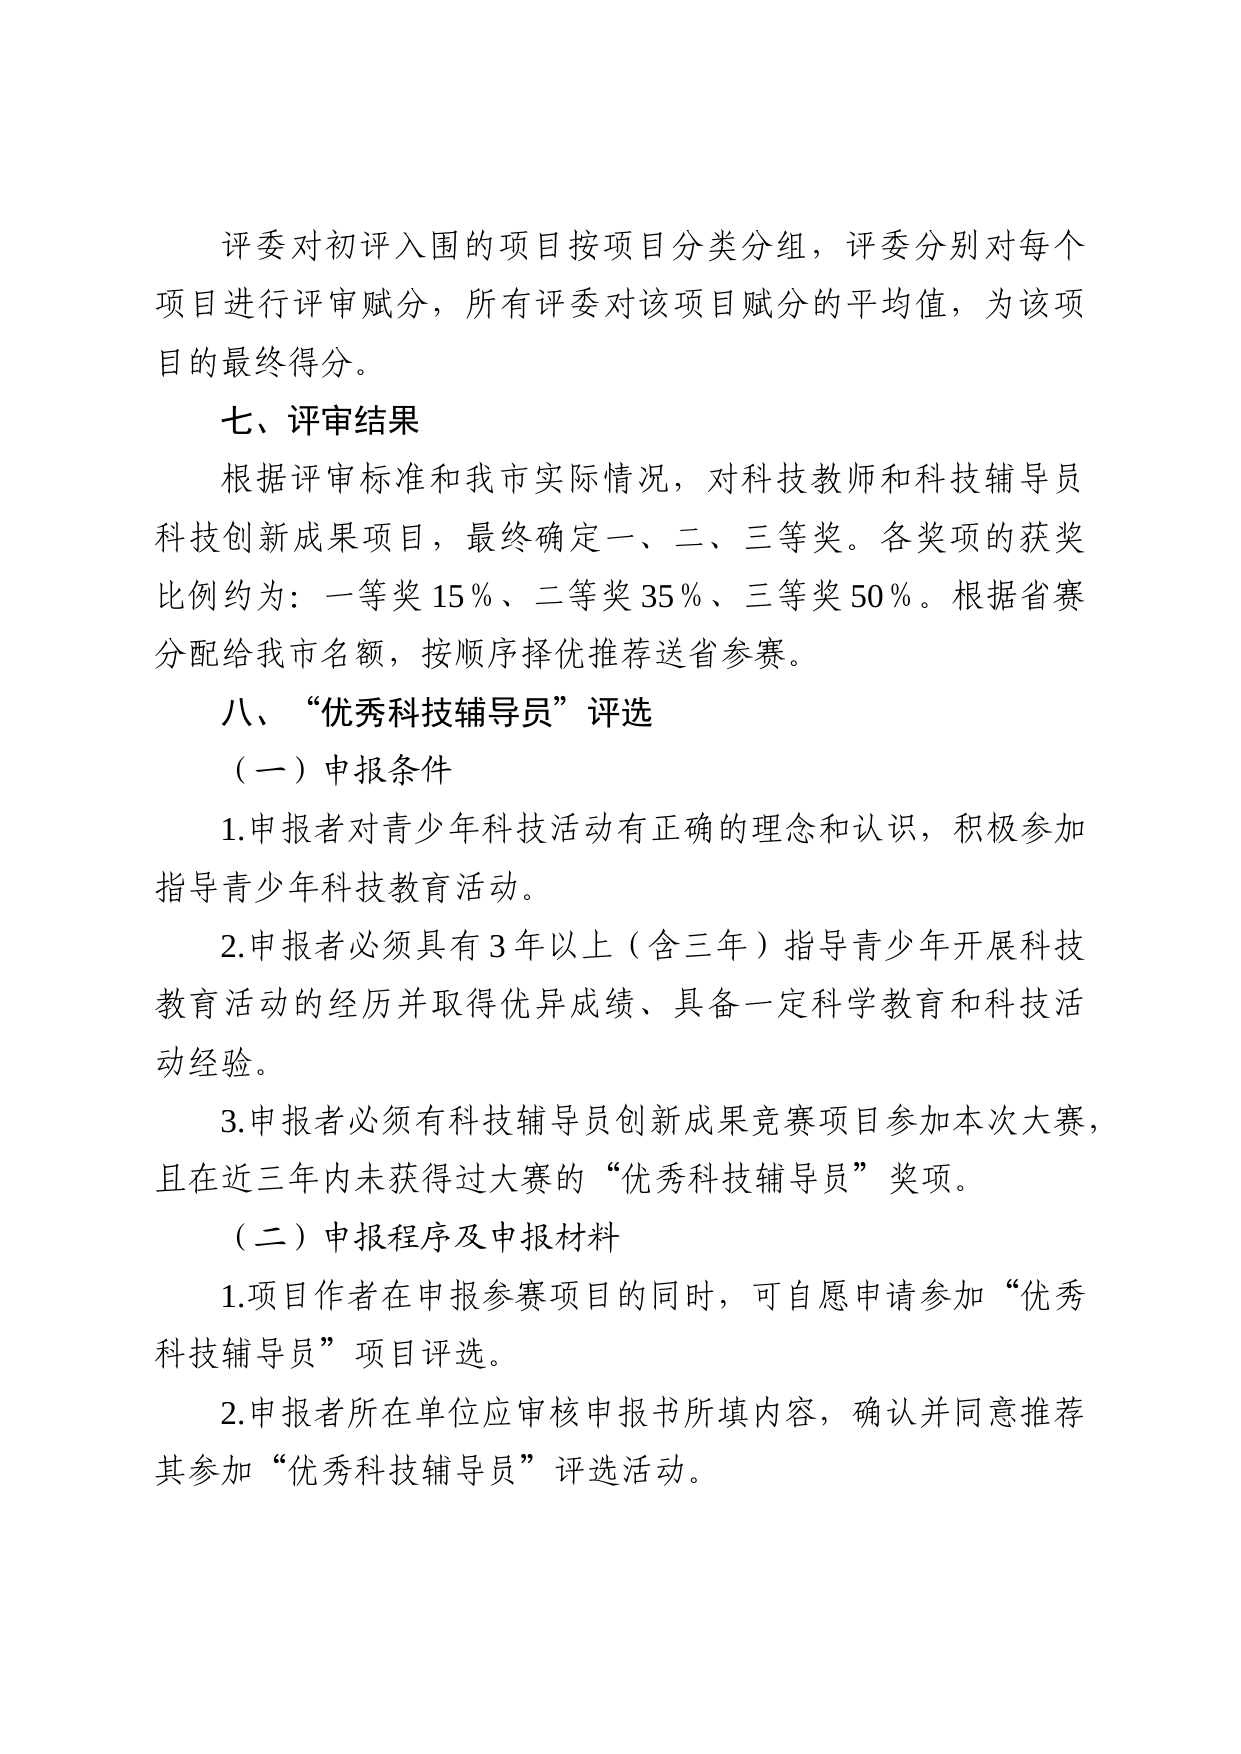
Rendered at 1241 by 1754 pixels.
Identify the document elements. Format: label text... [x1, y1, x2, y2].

text 2.申报者所在单位应审核申报书所填内容，确认并同意推荐其参加“优秀科技辅导员”评选活动。 [153, 1377, 1087, 1494]
text （一）申报条件 [153, 736, 1087, 794]
text 八、“优秀科技辅导员”评选 [153, 677, 1087, 736]
text 根据评审标准和我市实际情况，对科技教师和科技辅导员科技创新成果项目，最终确定一、二、三等奖。各奖项的获奖比例约为：一等奖15％、二等奖35％、三等奖50％。根据省赛分配给我市名额，按顺序择优推荐送省参赛。 [153, 444, 1087, 677]
text 1.项目作者在申报参赛项目的同时，可自愿申请参加“优秀科技辅导员”项目评选。 [153, 1261, 1087, 1377]
text 评委对初评入围的项目按项目分类分组，评委分别对每个项目进行评审赋分，所有评委对该项目赋分的平均值，为该项目的最终得分。 [153, 211, 1087, 386]
text 1.申报者对青少年科技活动有正确的理念和认识，积极参加指导青少年科技教育活动。 [153, 794, 1087, 911]
text （二）申报程序及申报材料 [153, 1202, 1087, 1261]
text 3.申报者必须有科技辅导员创新成果竞赛项目参加本次大赛，且在近三年内未获得过大赛的“优秀科技辅导员”奖项。 [153, 1086, 1087, 1202]
text 2.申报者必须具有3年以上（含三年）指导青少年开展科技教育活动的经历并取得优异成绩、具备一定科学教育和科技活动经验。 [153, 911, 1087, 1086]
text 七、评审结果 [153, 386, 1087, 444]
